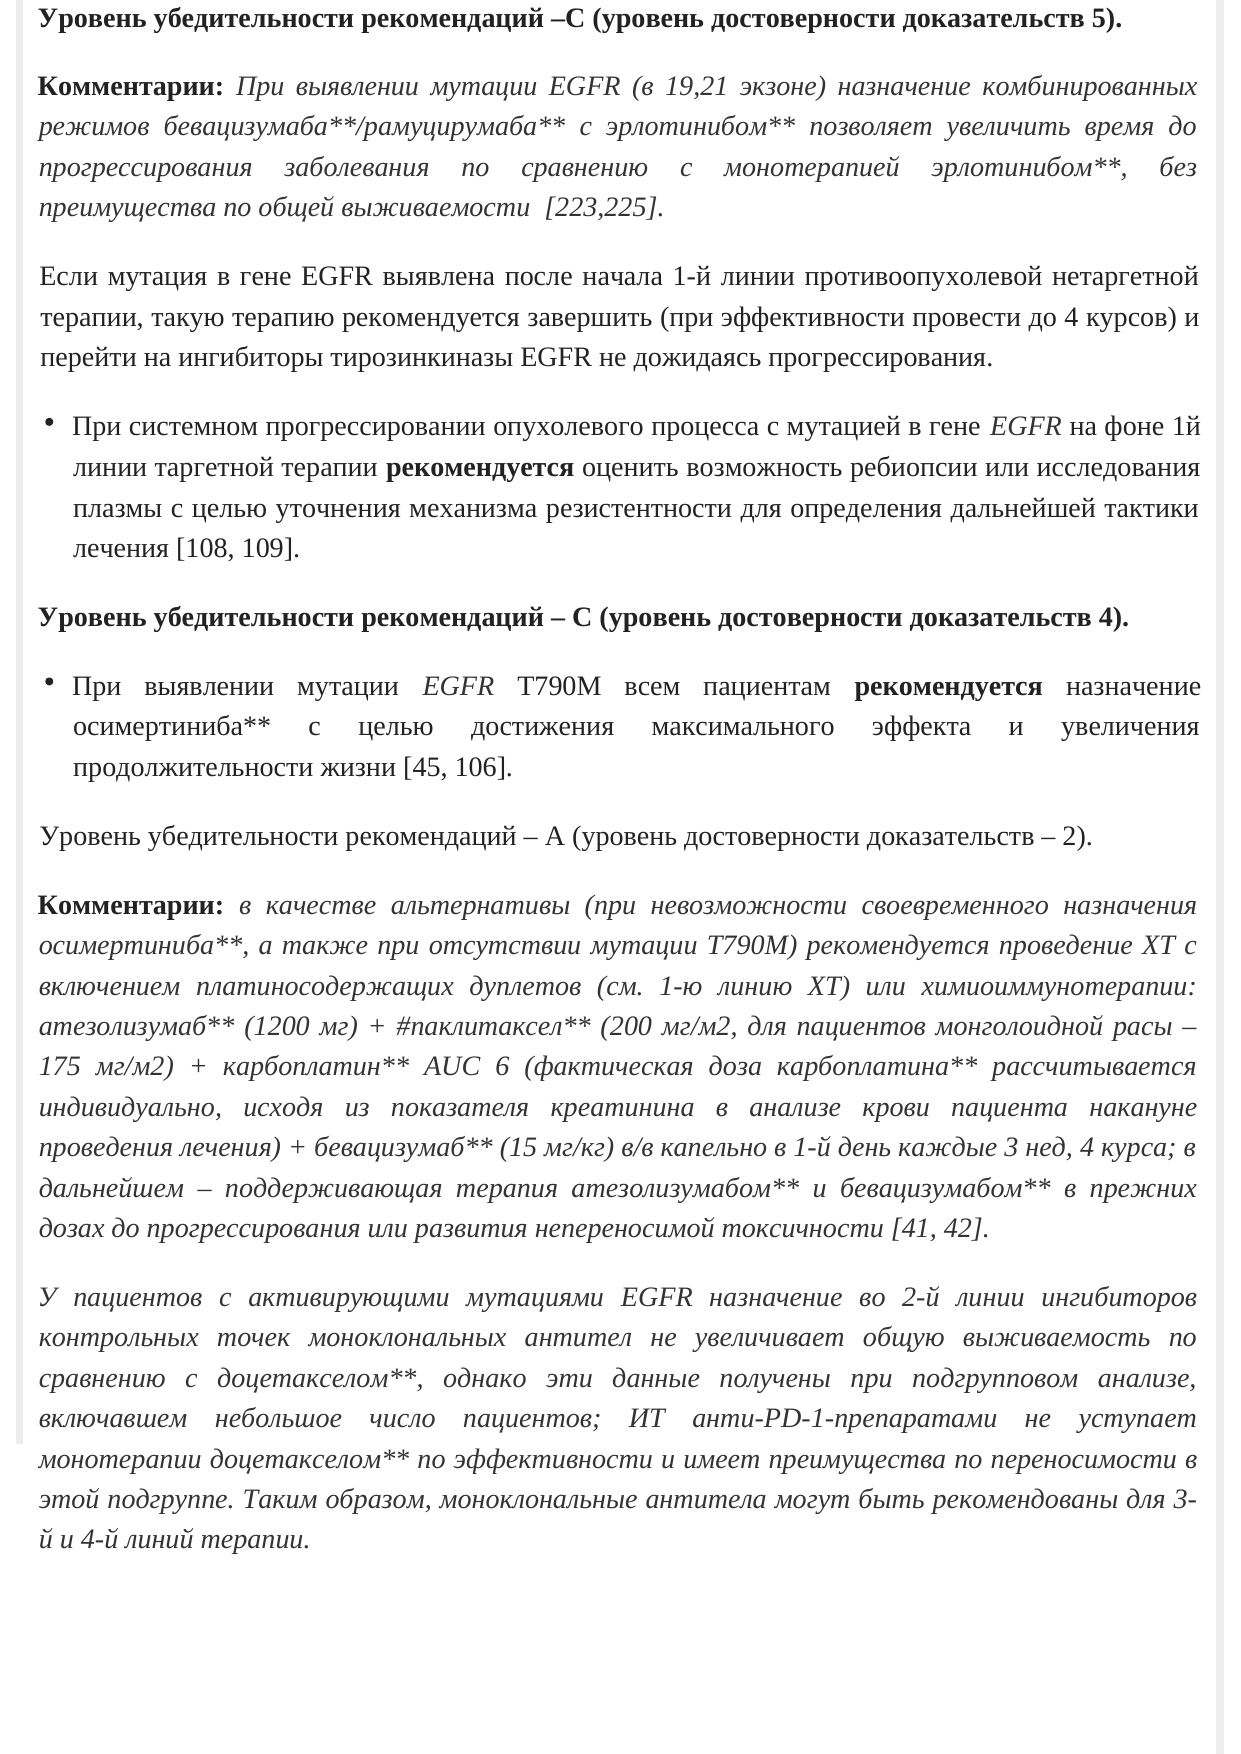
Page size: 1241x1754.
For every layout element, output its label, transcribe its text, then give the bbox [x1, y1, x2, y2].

text Уровень убедительности рекомендаций – A (уровень достоверности доказательств – 2). [39, 819, 1201, 851]
text У пациентов с активирующими мутациями EGFR назначение во 2-й линии ингибиторов контрольных точек моноклональных антител не увеличивает общую выживаемость по сравнению с доцетакселом**, однако эти данные получены при подгрупповом анализе, включавшем небольшое число пациентов; ИТ анти-PD-1-препаратами не уступает монотерапии доцетакселом** по эффективности и имеет преимущества по переносимости в этой подгруппе. Таким образом, моноклональные антитела могут быть рекомендованы для 3-й и 4-й линий терапии. [37, 1280, 1201, 1555]
text Комментарии: в качестве альтернативы (при невозможности своевременного назначения осимертиниба**, а также при отсутствии мутации Т790М) рекомендуется проведение ХТ с включением платиносодержащих дуплетов (см. 1-ю линию ХТ) или химиоиммунотерапии: атезолизумаб** (1200 мг) + #паклитаксел** (200 мг/м2, для пациентов монголоидной расы – 175 мг/м2) + карбоплатин** AUC 6 (фактическая доза карбоплатина** рассчитывается индивидуально, исходя из показателя креатинина в анализе крови пациента накануне проведения лечения) + бевацизумаб** (15 мг/кг) в/в капельно в 1-й день каждые 3 нед, 4 курса; в дальнейшем – поддерживающая терапия атезолизумабом** и бевацизумабом** в прежних дозах до прогрессирования или развития непереносимой токсичности [41, 42]. [37, 888, 1201, 1243]
text Уровень убедительности рекомендаций – С (уровень достоверности доказательств 4). [37, 600, 1201, 633]
text Если мутация в гене EGFR выявлена после начала 1-й линии противоопухолевой нетаргетной терапии, такую терапию рекомендуется завершить (при эффективности провести до 4 курсов) и перейти на ингибиторы тирозинкиназы EGFR не дожидаясь прогрессирования. [39, 259, 1201, 373]
text При системном прогрессировании опухолевого процесса с мутацией в гене EGFR на фоне 1й линии таргетной терапии рекомендуется оценить возможность ребиопсии или исследования плазмы с целью уточнения механизма резистентности для определения дальнейшей тактики лечения [108, 109]. [72, 409, 1201, 564]
text Уровень убедительности рекомендаций –С (уровень достоверности доказательств 5). [37, 1, 1201, 33]
text При выявлении мутации EGFR T790M всем пациентам рекомендуется назначение осимертиниба** с целью достижения максимального эффекта и увеличения продолжительности жизни [45, 106]. [72, 669, 1201, 782]
text Комментарии: При выявлении мутации EGFR (в 19,21 экзоне) назначение комбинированных режимов бевацизумаба**/рамуцирумаба** с эрлотинибом** позволяет увеличить время до прогрессирования заболевания по сравнению с монотерапией эрлотинибом**, без преимущества по общей выживаемости [223,225]. [37, 69, 1201, 223]
